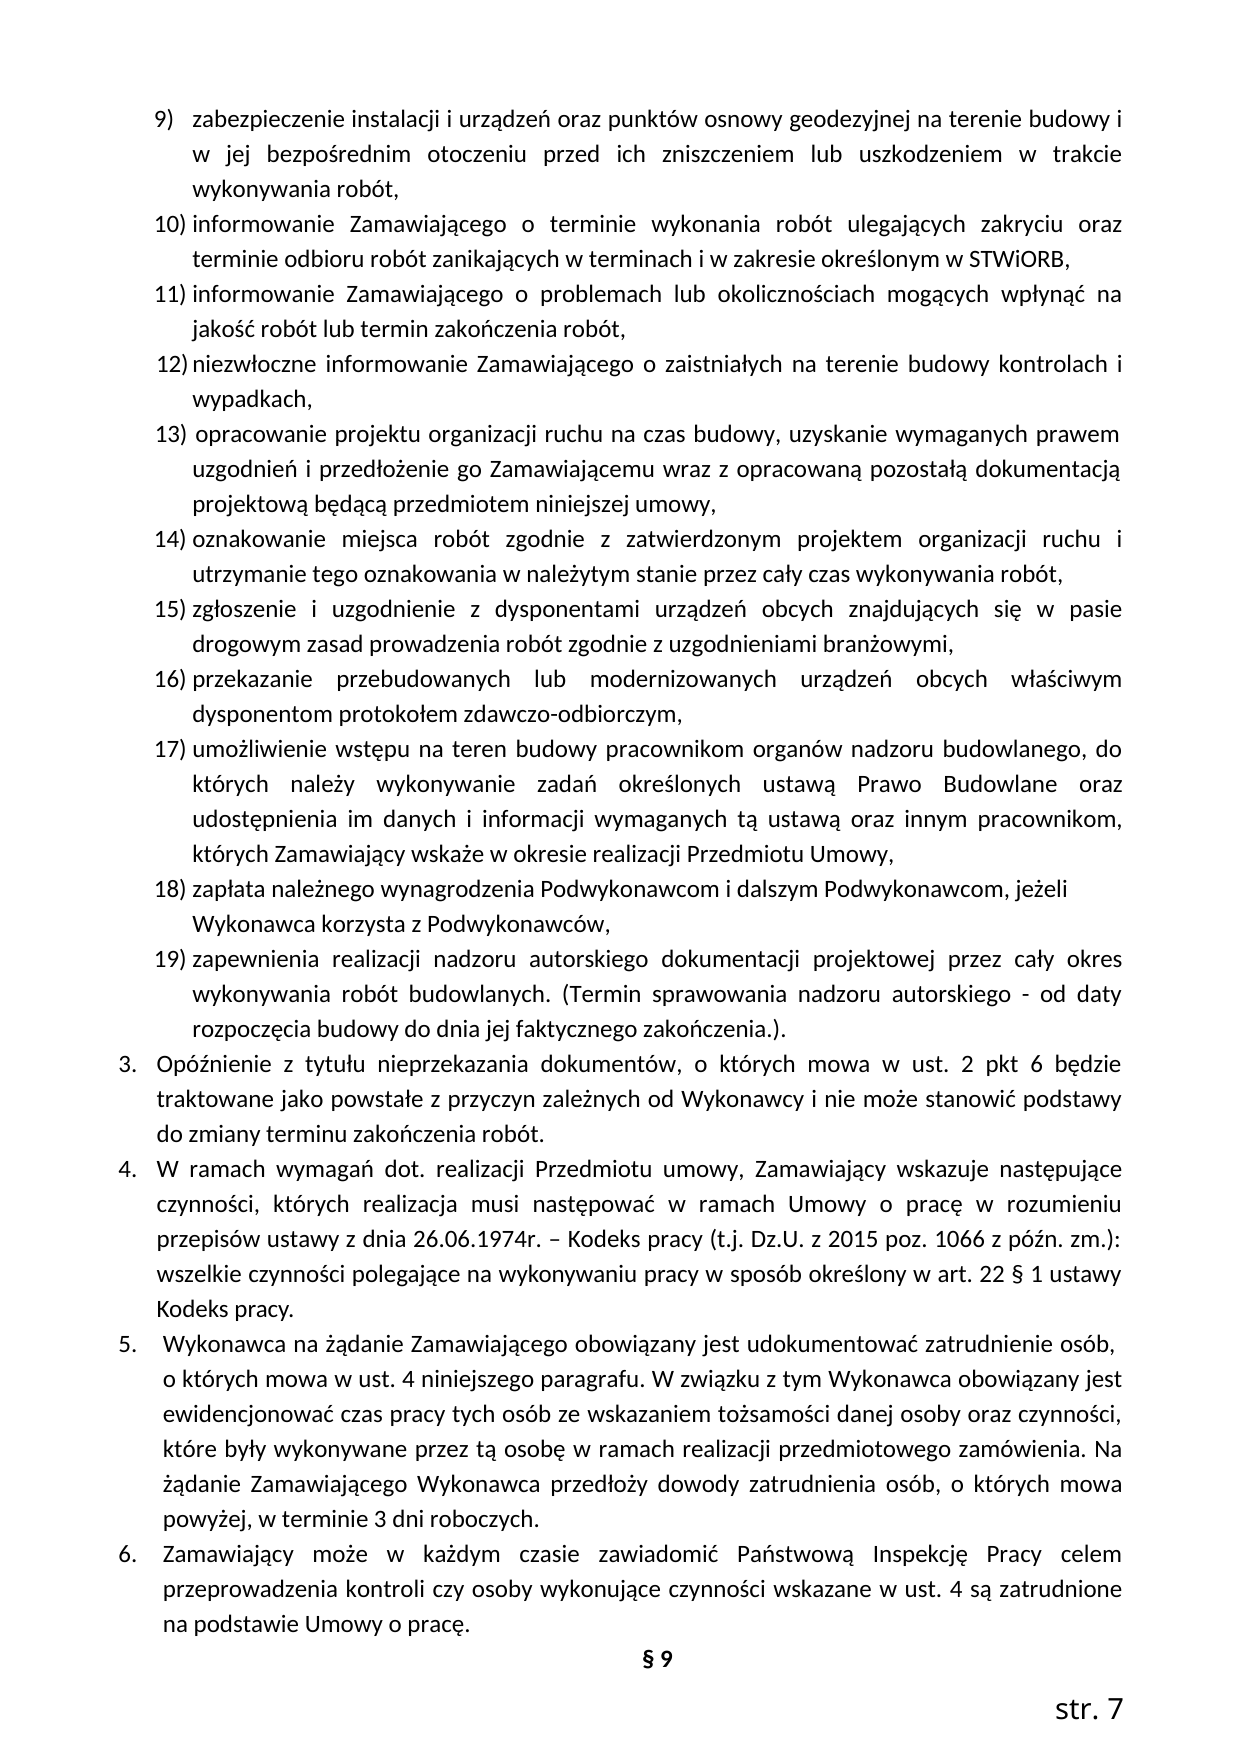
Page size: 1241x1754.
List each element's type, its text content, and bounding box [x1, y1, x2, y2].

list informowanie Zamawiającego o terminie wykonania robót ulegających zakryciu oraz terminie odbioru robót zanikających w terminach i w zakresie określonym w STWiORB, [154, 208, 1123, 274]
list zapewnienia realizacji nadzoru autorskiego dokumentacji projektowej przez cały okres wykonywania robót budowlanych. (Termin sprawowania nadzoru autorskiego - od daty rozpoczęcia budowy do dnia jej faktycznego zakończenia.). [154, 943, 1123, 1044]
list W ramach wymagań dot. realizacji Przedmiotu umowy, Zamawiający wskazuje następujące czynności, których realizacja musi następować w ramach Umowy o pracę w rozumieniu przepisów ustawy z dnia 26.06.1974r. – Kodeks pracy (t.j. Dz.U. z 2015 poz. 1066 z późn. zm.): wszelkie czynności polegające na wykonywaniu pracy w sposób określony w art. 22 § 1 ustawy Kodeks pracy. [118, 1153, 1123, 1324]
list Wykonawca na żądanie Zamawiającego obowiązany jest udokumentować zatrudnienie osób, o których mowa w ust. 4 niniejszego paragrafu. W związku z tym Wykonawca obowiązany jest ewidencjonować czas pracy tych osób ze wskazaniem tożsamości danej osoby oraz czynności, które były wykonywane przez tą osobę w ramach realizacji przedmiotowego zamówienia. Na żądanie Zamawiającego Wykonawca przedłoży dowody zatrudnienia osób, o których mowa powyżej, w terminie 3 dni roboczych. [118, 1328, 1123, 1534]
list zabezpieczenie instalacji i urządzeń oraz punktów osnowy geodezyjnej na terenie budowy i w jej bezpośrednim otoczeniu przed ich zniszczeniem lub uszkodzeniem w trakcie wykonywania robót, [154, 103, 1123, 204]
list informowanie Zamawiającego o problemach lub okolicznościach mogących wpłynąć na jakość robót lub termin zakończenia robót, [154, 278, 1123, 344]
list zapłata należnego wynagrodzenia Podwykonawcom i dalszym Podwykonawcom, jeżeli Wykonawca korzysta z Podwykonawców, [154, 873, 1123, 939]
list umożliwienie wstępu na teren budowy pracownikom organów nadzoru budowlanego, do których należy wykonywanie zadań określonych ustawą Prawo Budowlane oraz udostępnienia im danych i informacji wymaganych tą ustawą oraz innym pracownikom, których Zamawiający wskaże w okresie realizacji Przedmiotu Umowy, [154, 733, 1123, 869]
text § 9 [642, 1643, 1123, 1674]
list niezwłoczne informowanie Zamawiającego o zaistniałych na terenie budowy kontrolach i wypadkach, [156, 348, 1123, 414]
list oznakowanie miejsca robót zgodnie z zatwierdzonym projektem organizacji ruchu i utrzymanie tego oznakowania w należytym stanie przez cały czas wykonywania robót, [154, 523, 1123, 589]
list przekazanie przebudowanych lub modernizowanych urządzeń obcych właściwym dysponentom protokołem zdawczo-odbiorczym, [154, 663, 1123, 729]
list Zamawiający może w każdym czasie zawiadomić Państwową Inspekcję Pracy celem przeprowadzenia kontroli czy osoby wykonujące czynności wskazane w ust. 4 są zatrudnione na podstawie Umowy o pracę. [118, 1538, 1123, 1639]
list Opóźnienie z tytułu nieprzekazania dokumentów, o których mowa w ust. 2 pkt 6 będzie traktowane jako powstałe z przyczyn zależnych od Wykonawcy i nie może stanowić podstawy do zmiany terminu zakończenia robót. [118, 1048, 1123, 1149]
text 13) opracowanie projektu organizacji ruchu na czas budowy, uzyskanie wymaganych prawem uzgodnień i przedłożenie go Zamawiającemu wraz z opracowaną pozostałą dokumentacją projektową będącą przedmiotem niniejszej umowy, [154, 418, 1121, 519]
list zgłoszenie i uzgodnienie z dysponentami urządzeń obcych znajdujących się w pasie drogowym zasad prowadzenia robót zgodnie z uzgodnieniami branżowymi, [154, 593, 1123, 659]
